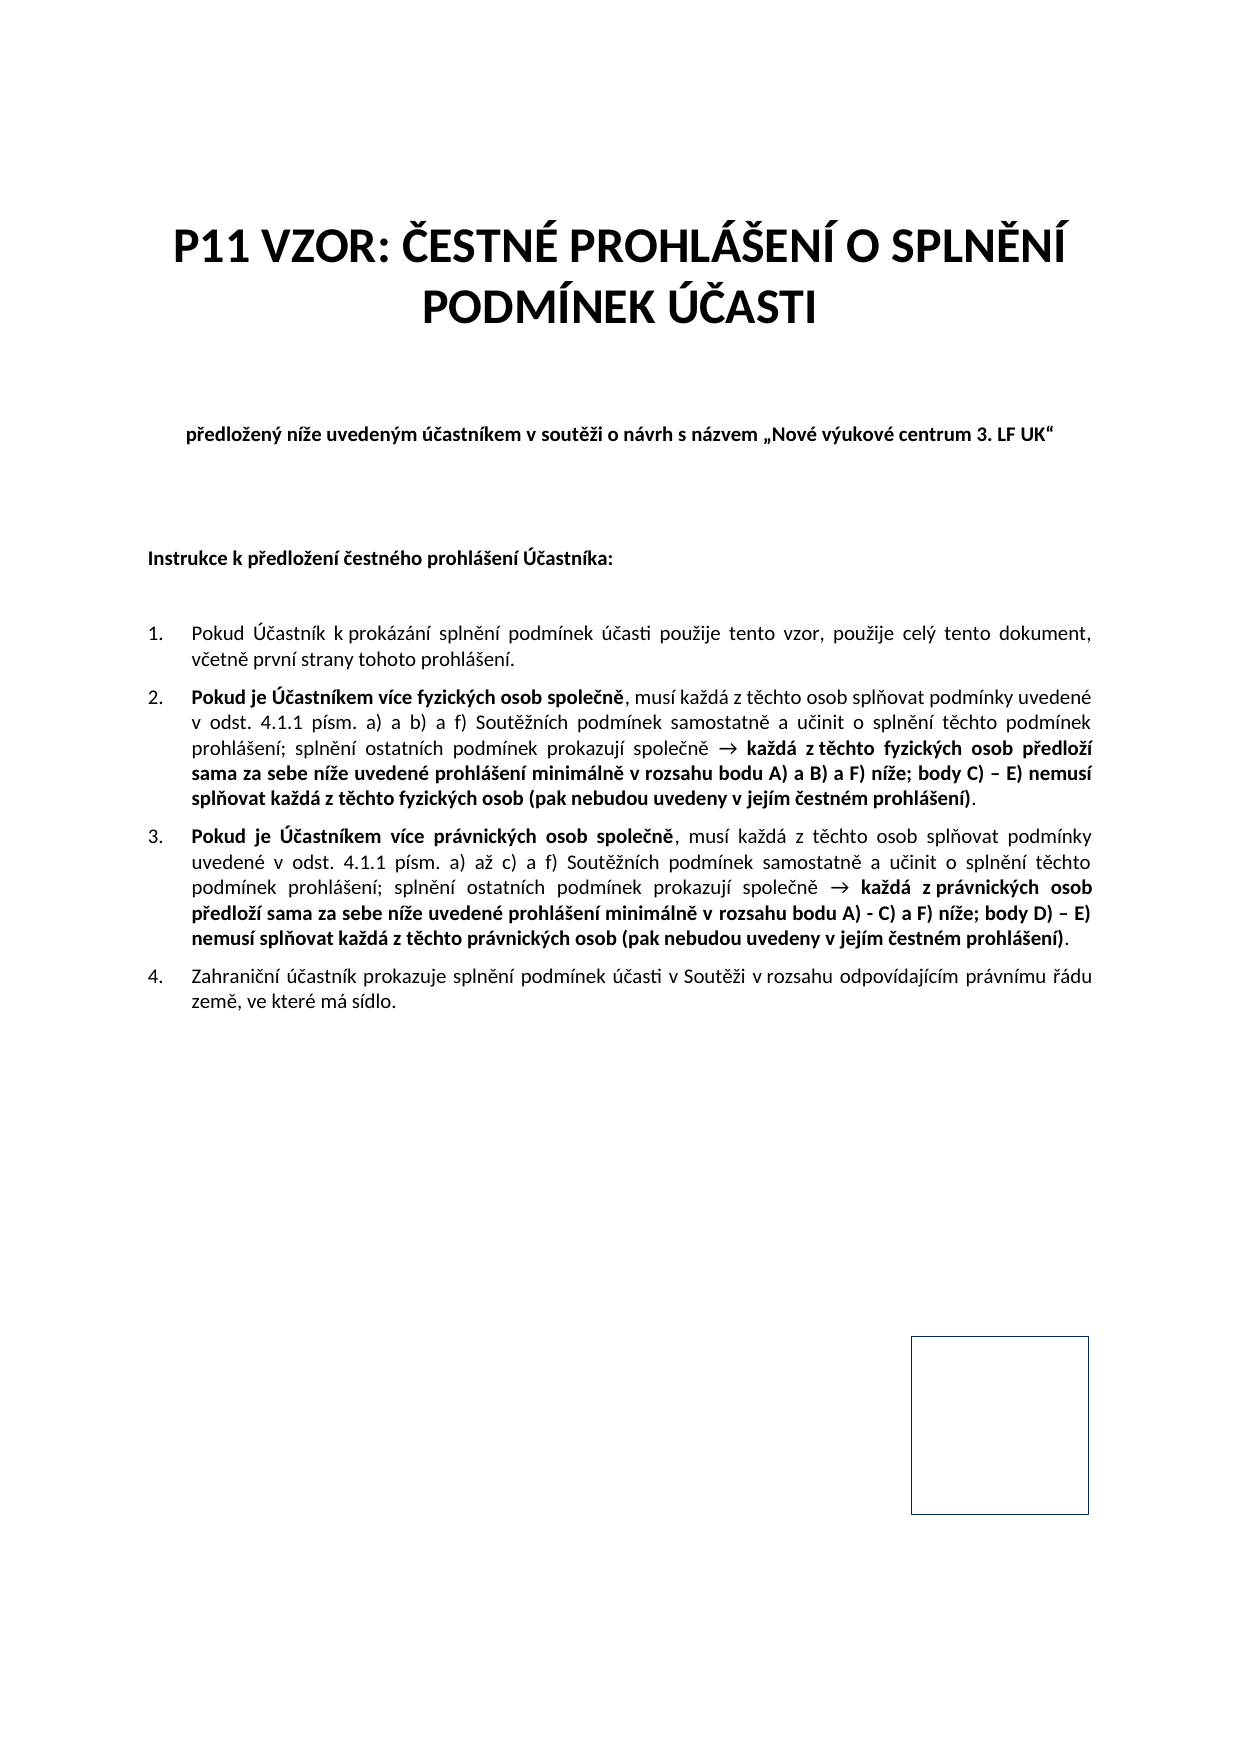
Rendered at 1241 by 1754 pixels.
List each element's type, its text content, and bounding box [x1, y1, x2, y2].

list Pokud Účastník k prokázání splnění podmínek účasti použije tento vzor, použije celý tento dokument, včetně první strany tohoto prohlášení. [148, 621, 1092, 671]
list Pokud je Účastníkem více fyzických osob společně, musí každá z těchto osob splňovat podmínky uvedené v odst. 4.1.1 písm. a) a b) a f) Soutěžních podmínek samostatně a učinit o splnění těchto podmínek prohlášení; splnění ostatních podmínek prokazují společně → každá z těchto fyzických osob předloží sama za sebe níže uvedené prohlášení minimálně v rozsahu bodu A) a B) a F) níže; body C) – E) nemusí splňovat každá z těchto fyzických osob (pak nebudou uvedeny v jejím čestném prohlášení). [148, 684, 1092, 811]
text předložený níže uvedeným účastníkem v soutěži o návrh s názvem „Nové výukové centrum 3. LF UK“ [148, 422, 1092, 447]
list Zahraniční účastník prokazuje splnění podmínek účasti v Soutěži v rozsahu odpovídajícím právnímu řádu země, ve které má sídlo. [148, 963, 1092, 1014]
list Pokud je Účastníkem více právnických osob společně, musí každá z těchto osob splňovat podmínky uvedené v odst. 4.1.1 písm. a) až c) a f) Soutěžních podmínek samostatně a učinit o splnění těchto podmínek prohlášení; splnění ostatních podmínek prokazují společně → každá z právnických osob předloží sama za sebe níže uvedené prohlášení minimálně v rozsahu bodu A) - C) a F) níže; body D) – E) nemusí splňovat každá z těchto právnických osob (pak nebudou uvedeny v jejím čestném prohlášení). [148, 823, 1092, 951]
text Instrukce k předložení čestného prohlášení Účastníka: [148, 545, 1092, 570]
text P11 VZOR: Čestné prohlášení o splnění podmínek účastI [148, 213, 1092, 336]
